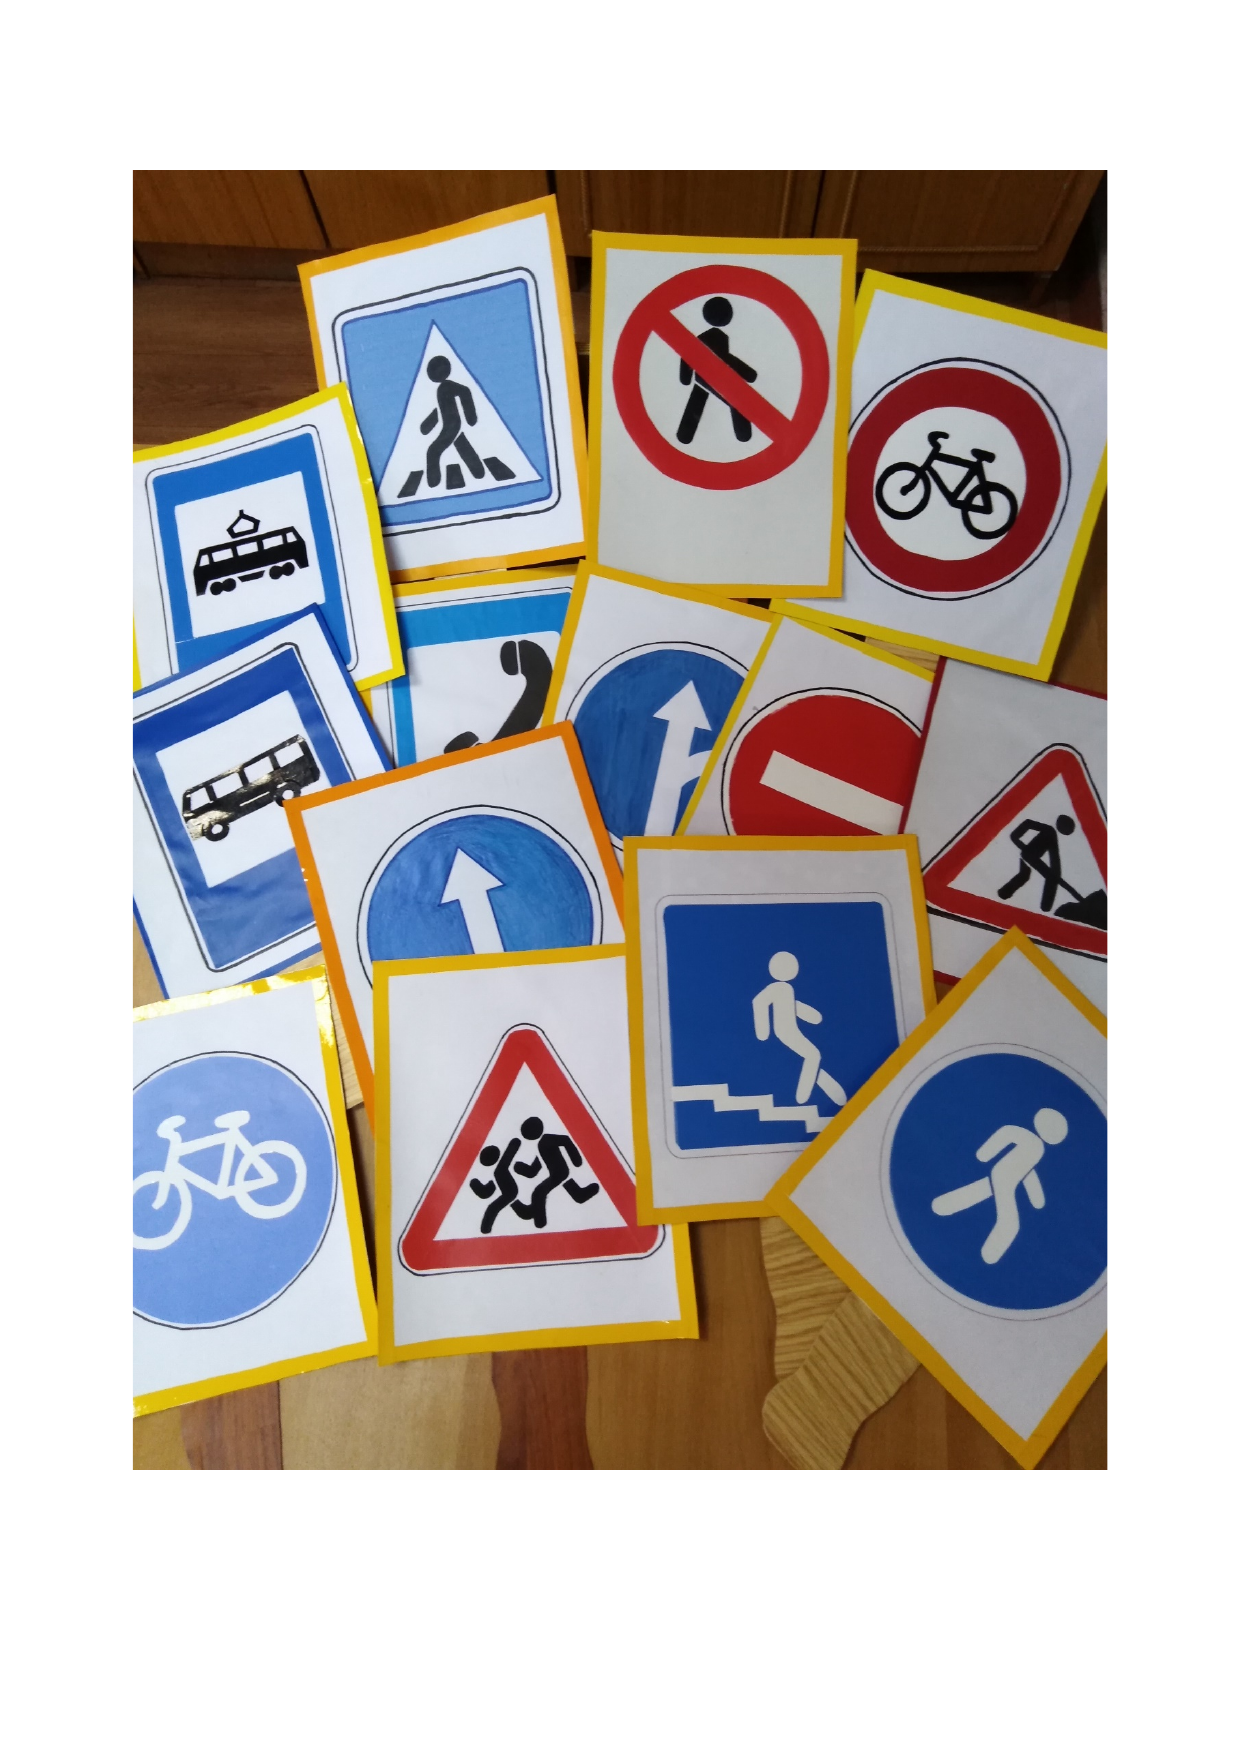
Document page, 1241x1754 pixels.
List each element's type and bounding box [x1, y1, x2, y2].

picture [132, 170, 1108, 1470]
